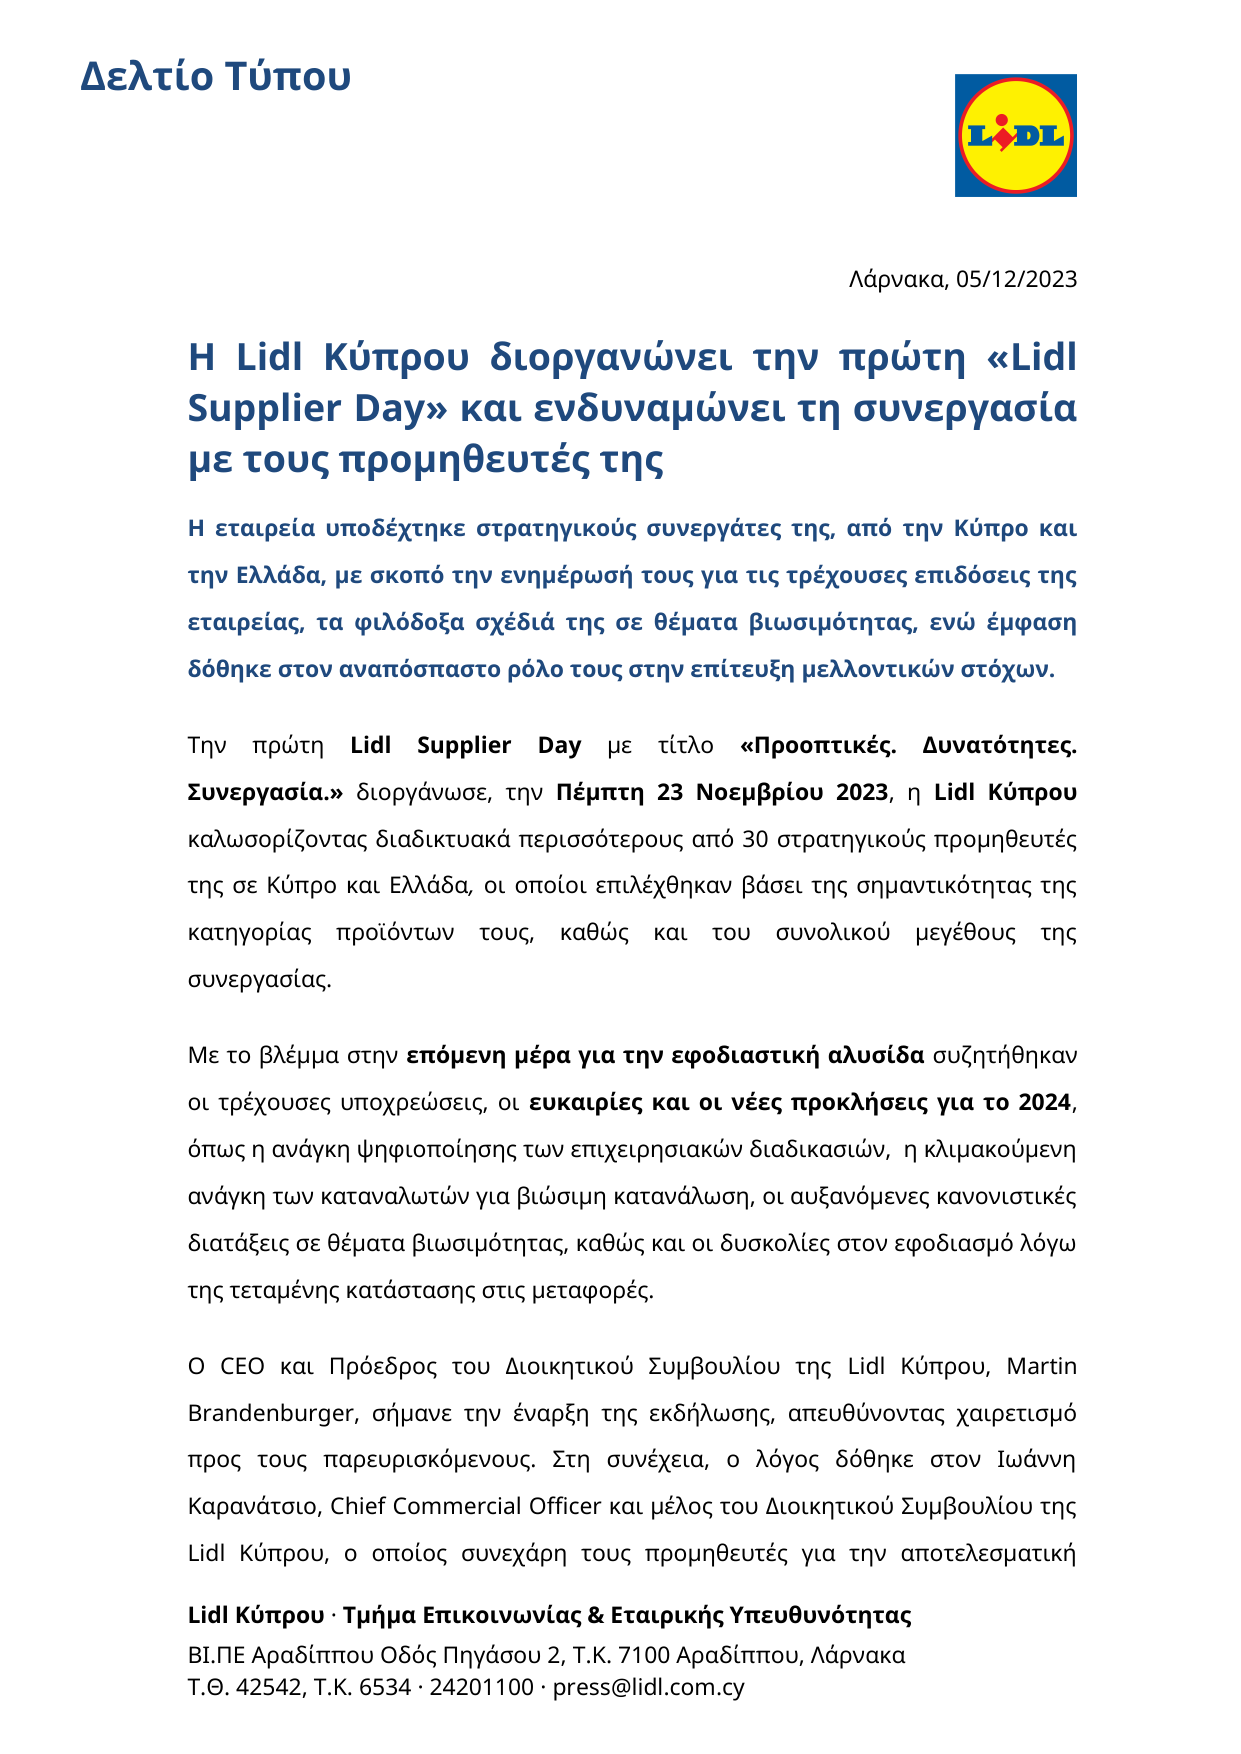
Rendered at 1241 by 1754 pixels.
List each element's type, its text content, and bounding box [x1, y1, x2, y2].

text Η Lidl Κύπρου διοργανώνει την πρώτη «Lidl Supplier Day» και ενδυναμώνει τη συνεργασία με τους προμηθευτές της [187, 330, 1078, 483]
text Η εταιρεία υποδέχτηκε στρατηγικούς συνεργάτες της, από την Κύπρο και την Ελλάδα, με σκοπό την ενημέρωσή τους για τις τρέχουσες επιδόσεις της εταιρείας, τα φιλόδοξα σχέδιά της σε θέματα βιωσιμότητας, ενώ έμφαση δόθηκε στον αναπόσπαστο ρόλο τους στην επίτευξη μελλοντικών στόχων. [187, 512, 1078, 684]
text Την πρώτη Lidl Supplier Day με τίτλο «Προοπτικές. Δυνατότητες. Συνεργασία.» διοργάνωσε, την Πέμπτη 23 Νοεμβρίου 2023, η Lidl Κύπρου καλωσορίζοντας διαδικτυακά περισσότερους από 30 στρατηγικούς προμηθευτές της σε Κύπρο και Ελλάδα, οι οποίοι επιλέχθηκαν βάσει της σημαντικότητας της κατηγορίας προϊόντων τους, καθώς και του συνολικού μεγέθους της συνεργασίας. [187, 729, 1078, 994]
text Με το βλέμμα στην επόμενη μέρα για την εφοδιαστική αλυσίδα συζητήθηκαν οι τρέχουσες υποχρεώσεις, οι ευκαιρίες και οι νέες προκλήσεις για το 2024, όπως η ανάγκη ψηφιοποίησης των επιχειρησιακών διαδικασιών, η κλιμακούμενη ανάγκη των καταναλωτών για βιώσιμη κατανάλωση, οι αυξανόμενες κανονιστικές διατάξεις σε θέματα βιωσιμότητας, καθώς και οι δυσκολίες στον εφοδιασμό λόγω της τεταμένης κατάστασης στις μεταφορές. [187, 1039, 1078, 1305]
text Λάρνακα, 05/12/2023 [187, 263, 1078, 294]
picture [954, 73, 1078, 198]
